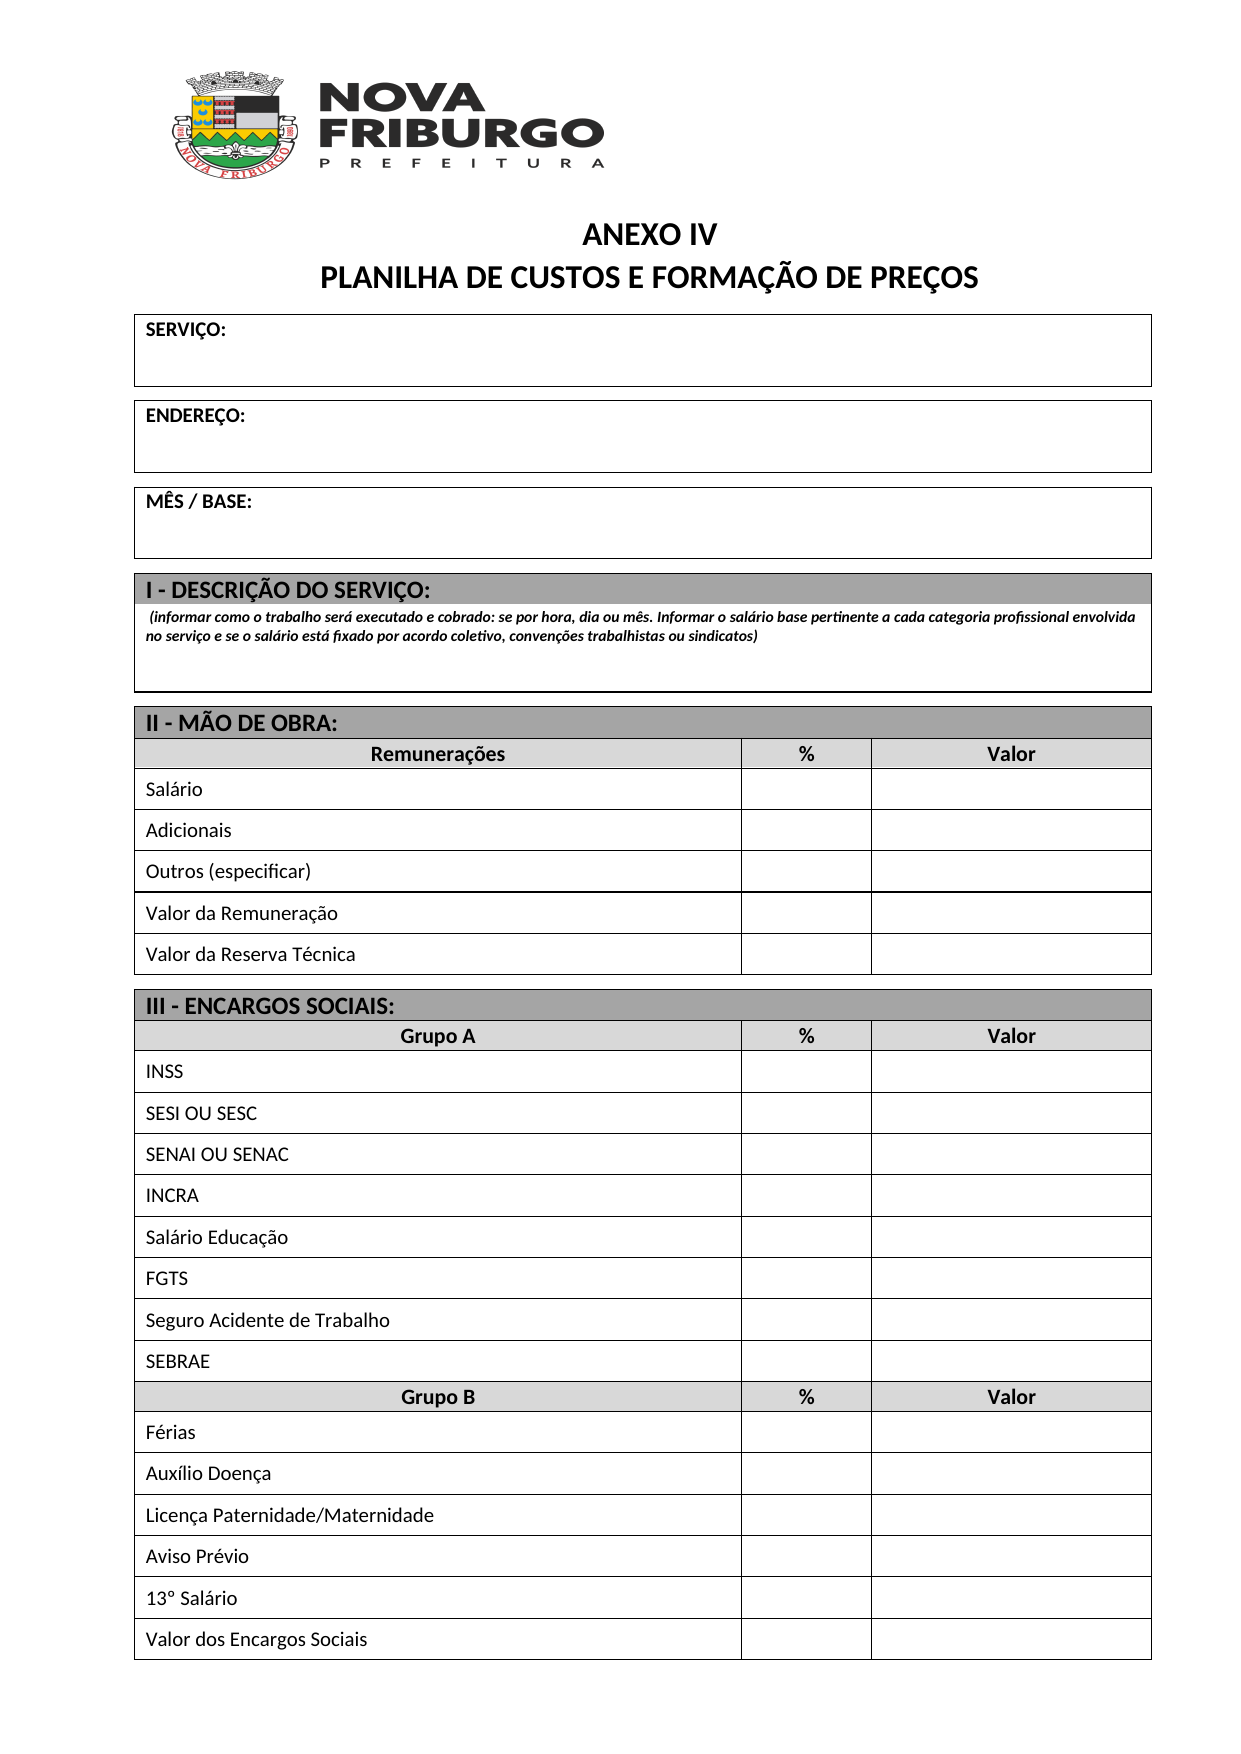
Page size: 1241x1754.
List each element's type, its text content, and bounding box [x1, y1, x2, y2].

table_cell [742, 1175, 871, 1216]
table_cell [742, 769, 871, 809]
table_cell % [742, 739, 871, 767]
table_cell SENAI OU SENAC [135, 1134, 741, 1174]
table_cell % [742, 1021, 871, 1050]
table_cell Valor [872, 1021, 1151, 1050]
table_cell SEBRAE [135, 1341, 741, 1381]
table_cell [742, 1258, 871, 1298]
table_cell [872, 1619, 1151, 1659]
table_cell [742, 851, 871, 891]
table_cell [872, 1453, 1151, 1493]
table_cell INCRA [135, 1175, 741, 1216]
table_cell Valor da Reserva Técnica [135, 934, 741, 974]
table_cell Salário [135, 769, 741, 809]
table_cell [742, 1299, 871, 1340]
table_cell SESI OU SESC [135, 1093, 741, 1133]
table_cell Aviso Prévio [135, 1536, 741, 1576]
table_cell [872, 934, 1151, 974]
table_cell Adicionais [135, 810, 741, 850]
table_cell [872, 1299, 1151, 1340]
table_cell [872, 1175, 1151, 1216]
table_cell [872, 1134, 1151, 1174]
table_cell FGTS [135, 1258, 741, 1298]
table_cell Outros (especificar) [135, 851, 741, 891]
table_cell Valor [872, 1382, 1151, 1411]
table_cell [742, 1341, 871, 1381]
table_cell 13º Salário [135, 1577, 741, 1618]
table_cell INSS [135, 1051, 741, 1092]
table_cell [872, 769, 1151, 809]
table_cell [742, 1536, 871, 1576]
table_cell [872, 1577, 1151, 1618]
table_cell (informar como o trabalho será executado e cobrado: se por hora, dia ou mês. Informar o salário base pertinente a cada categoria profissional envolvida no serviço e se o salário está fixado por acordo coletivo, convenções trabalhistas ou sindicatos) [135, 605, 1151, 648]
table_header I - DESCRIÇÃO DO SERVIÇO: [135, 574, 1151, 604]
table_cell Grupo B [135, 1382, 741, 1411]
table_header ENDEREÇO: [135, 401, 1151, 428]
table_cell % [742, 1382, 871, 1411]
list PLANILHA DE CUSTOS E FORMAÇÃO DE PREÇOS [177, 257, 1122, 297]
table_cell Valor dos Encargos Sociais [135, 1619, 741, 1659]
table_cell [872, 893, 1151, 933]
table_cell [872, 1051, 1151, 1092]
table_header III - ENCARGOS SOCIAIS: [135, 990, 1151, 1020]
table_cell [742, 810, 871, 850]
table_cell [872, 1093, 1151, 1133]
table_cell [135, 342, 1151, 386]
table_cell [742, 1217, 871, 1257]
table_cell [742, 1619, 871, 1659]
list ANEXO IV [177, 213, 1122, 253]
table_cell [742, 934, 871, 974]
table_cell Valor da Remuneração [135, 893, 741, 933]
table_cell Seguro Acidente de Trabalho [135, 1299, 741, 1340]
table_cell Licença Paternidade/Maternidade [135, 1495, 741, 1535]
table_cell Grupo A [135, 1021, 741, 1050]
table_cell [135, 515, 1151, 558]
table_cell Remunerações [135, 739, 741, 767]
table_cell [872, 1536, 1151, 1576]
table_cell Férias [135, 1412, 741, 1452]
table_cell [742, 1412, 871, 1452]
table_cell [742, 1134, 871, 1174]
table_cell [742, 1093, 871, 1133]
picture [118, 59, 658, 192]
table_header SERVIÇO: [135, 315, 1151, 342]
table_header II - MÃO DE OBRA: [135, 707, 1151, 738]
table_cell [742, 1051, 871, 1092]
table_cell [742, 1577, 871, 1618]
table_cell [135, 648, 1151, 691]
table_cell Valor [872, 739, 1151, 767]
table_cell [872, 1412, 1151, 1452]
table_cell [872, 1217, 1151, 1257]
table_cell [742, 1495, 871, 1535]
table_cell [742, 893, 871, 933]
table_cell [135, 429, 1151, 472]
table_cell [872, 851, 1151, 891]
table_cell Auxílio Doença [135, 1453, 741, 1493]
table_cell [742, 1453, 871, 1493]
table_cell [872, 1495, 1151, 1535]
table_cell [872, 1258, 1151, 1298]
table_cell [872, 810, 1151, 850]
table_header MÊS / BASE: [135, 488, 1151, 515]
table_cell [872, 1341, 1151, 1381]
table_cell Salário Educação [135, 1217, 741, 1257]
